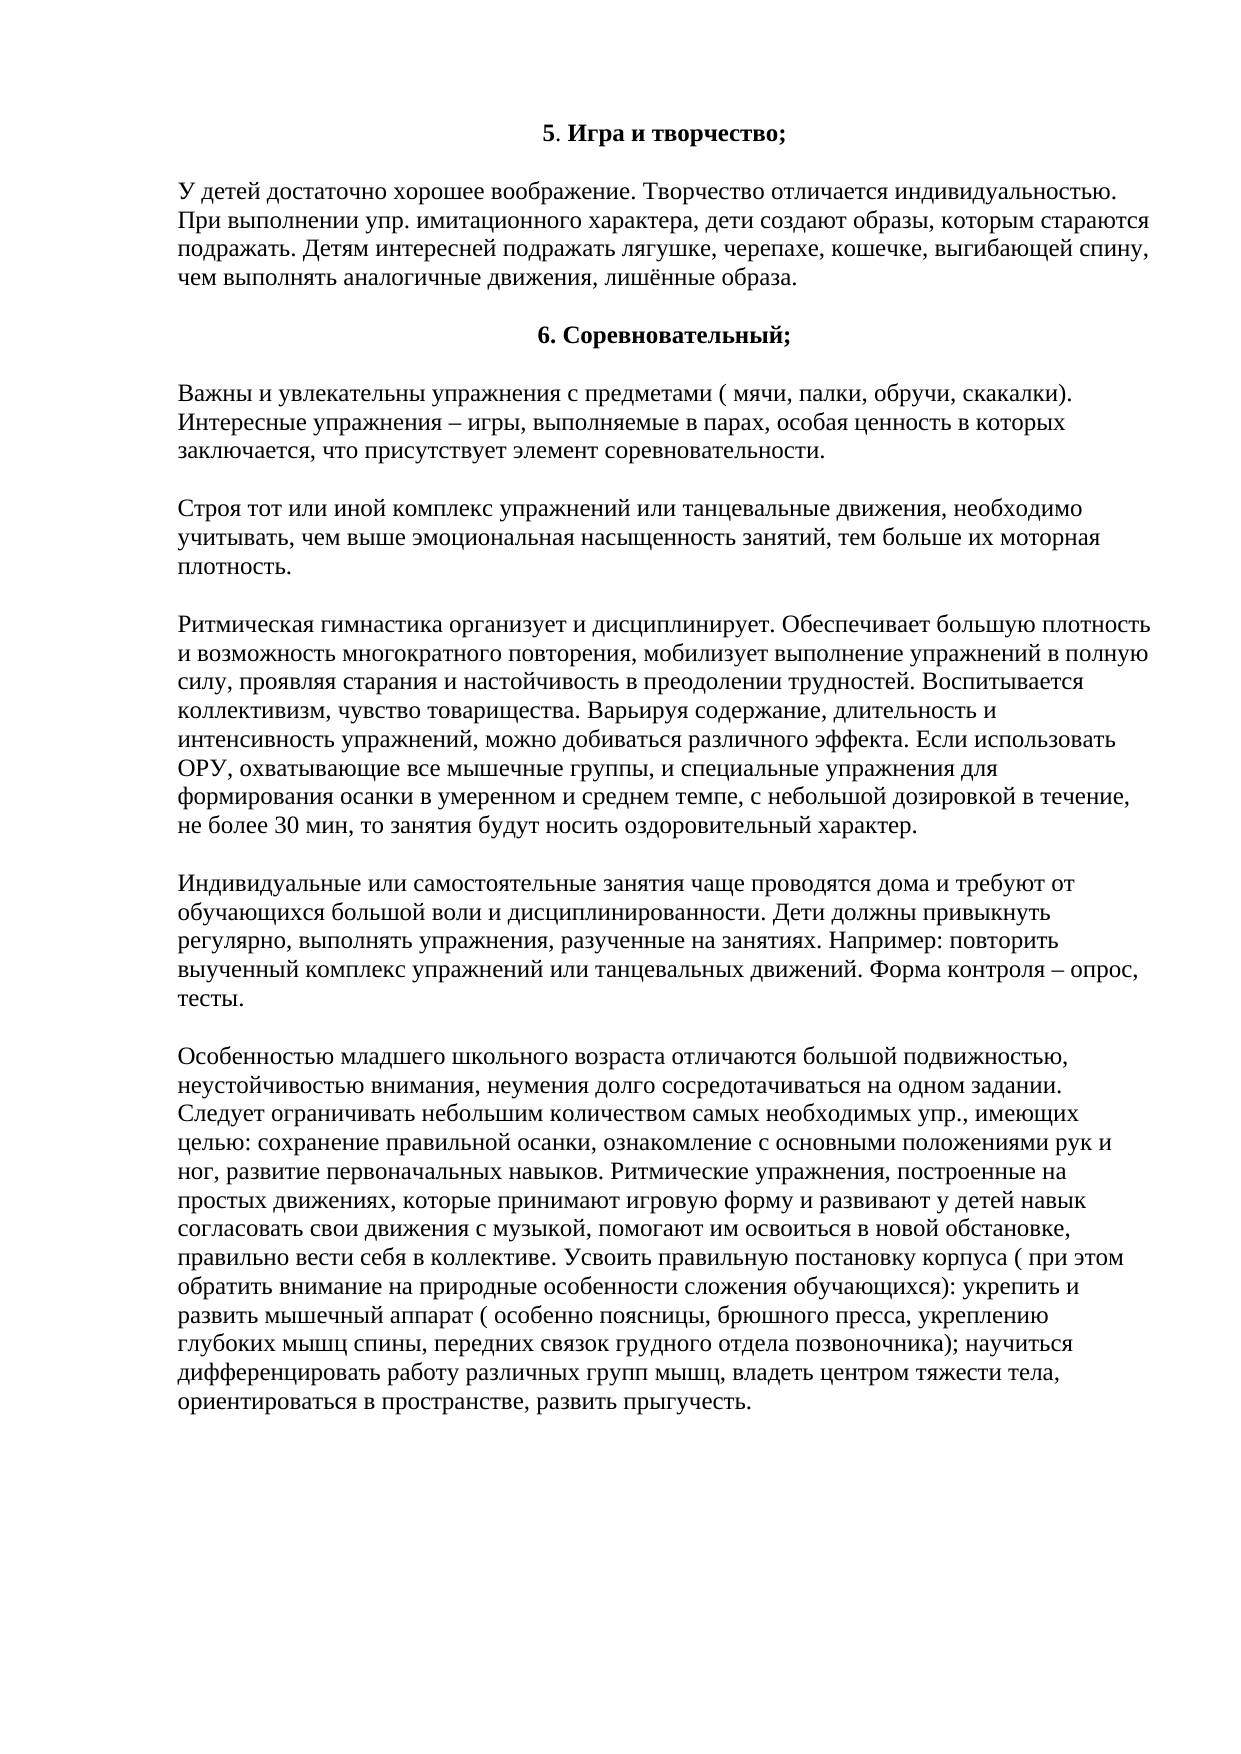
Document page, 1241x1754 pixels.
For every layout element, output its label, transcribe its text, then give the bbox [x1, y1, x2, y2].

text 5. Игра и творчество; [177, 118, 1152, 147]
text 6. Соревновательный; [177, 320, 1152, 349]
text Особенностью младшего школьного возраста отличаются большой подвижностью, неустойчивостью внимания, неумения долго сосредотачиваться на одном задании. Следует ограничивать небольшим количеством самых необходимых упр., имеющих целью: сохранение правильной осанки, ознакомление с основными положениями рук и ног, развитие первоначальных навыков. Ритмические упражнения, построенные на простых движениях, которые принимают игровую форму и развивают у детей навык согласовать свои движения с музыкой, помогают им освоиться в новой обстановке, правильно вести себя в коллективе. Усвоить правильную постановку корпуса ( при этом обратить внимание на природные особенности сложения обучающихся): укрепить и развить мышечный аппарат ( особенно поясницы, брюшного пресса, укреплению глубоких мышц спины, передних связок грудного отдела позвоночника); научиться дифференцировать работу различных групп мышц, владеть центром тяжести тела, ориентироваться в пространстве, развить прыгучесть. [177, 1041, 1152, 1415]
text Строя тот или иной комплекс упражнений или танцевальные движения, необходимо учитывать, чем выше эмоциональная насыщенность занятий, тем больше их моторная плотность. [177, 493, 1152, 580]
text Ритмическая гимнастика организует и дисциплинирует. Обеспечивает большую плотность и возможность многократного повторения, мобилизует выполнение упражнений в полную силу, проявляя старания и настойчивость в преодолении трудностей. Воспитывается коллективизм, чувство товарищества. Варьируя содержание, длительность и интенсивность упражнений, можно добиваться различного эффекта. Если использовать ОРУ, охватывающие все мышечные группы, и специальные упражнения для формирования осанки в умеренном и среднем темпе, с небольшой дозировкой в течение, не более 30 мин, то занятия будут носить оздоровительный характер. [177, 609, 1152, 839]
text Важны и увлекательны упражнения с предметами ( мячи, палки, обручи, скакалки). Интересные упражнения – игры, выполняемые в парах, особая ценность в которых заключается, что присутствует элемент соревновательности. [177, 378, 1152, 464]
text У детей достаточно хорошее воображение. Творчество отличается индивидуальностью. При выполнении упр. имитационного характера, дети создают образы, которым стараются подражать. Детям интересней подражать лягушке, черепахе, кошечке, выгибающей спину, чем выполнять аналогичные движения, лишённые образа. [177, 176, 1152, 291]
text Индивидуальные или самостоятельные занятия чаще проводятся дома и требуют от обучающихся большой воли и дисциплинированности. Дети должны привыкнуть регулярно, выполнять упражнения, разученные на занятиях. Например: повторить выученный комплекс упражнений или танцевальных движений. Форма контроля – опрос, тесты. [177, 868, 1152, 1012]
